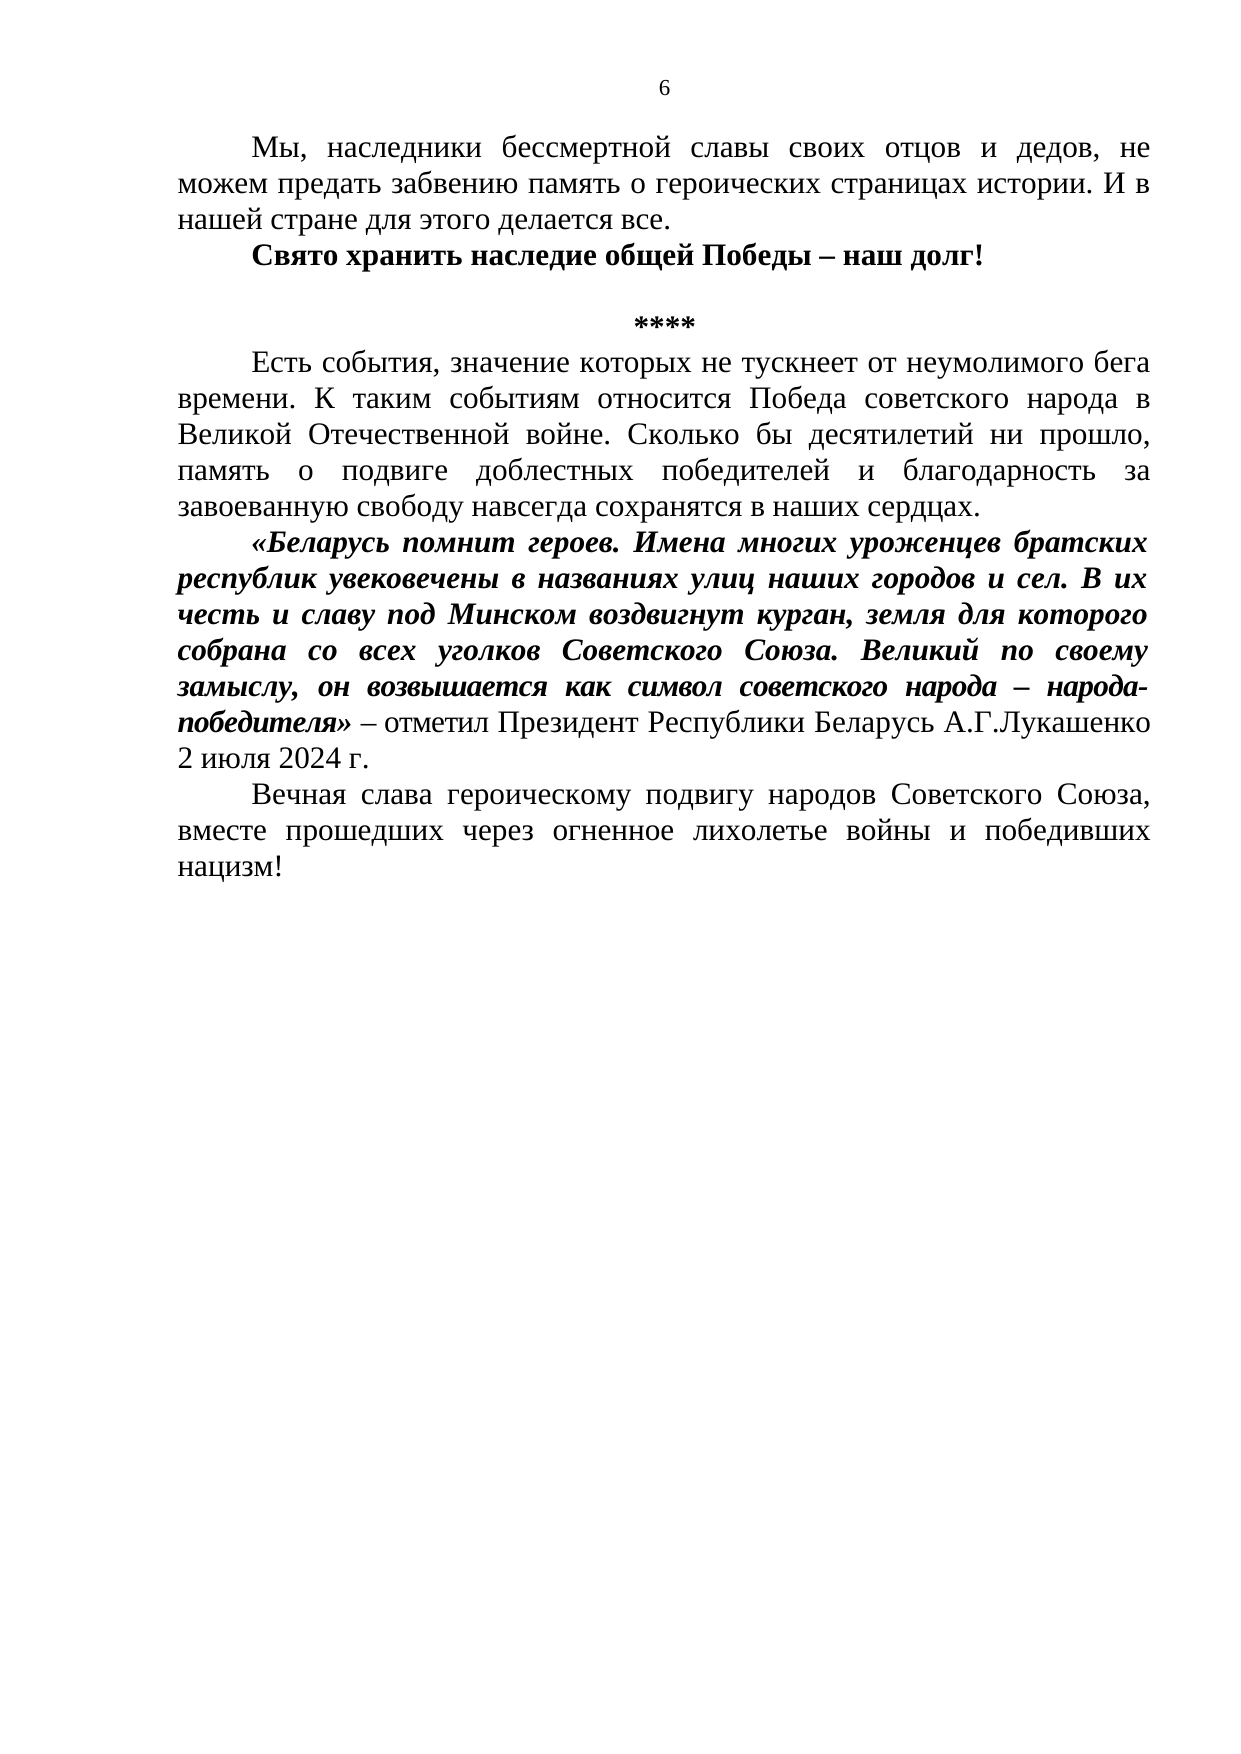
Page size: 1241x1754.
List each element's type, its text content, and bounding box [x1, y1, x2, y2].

text Есть события, значение которых не тускнеет от неумолимого бега времени. К таким событиям относится Победа советского народа в Великой Отечественной войне. Сколько бы десятилетий ни прошло, память о подвиге доблестных победителей и благодарность за завоеванную свободу навсегда сохранятся в наших сердцах. [177, 344, 1152, 523]
text Мы, наследники бессмертной славы своих отцов и дедов, не можем предать забвению память о героических страницах истории. И в нашей стране для этого делается все. [177, 128, 1152, 236]
text Вечная слава героическому подвигу народов Советского Союза, вместе прошедших через огненное лихолетье войны и победивших нацизм! [177, 775, 1152, 883]
text Свято хранить наследие общей Победы – наш долг! [177, 236, 1152, 272]
text «Беларусь помнит героев. Имена многих уроженцев братских республик увековечены в названиях улиц наших городов и сел. В их честь и славу под Минском воздвигнут курган, земля для которого собрана со всех уголков Советского Союза. Великий по своему замыслу, он возвышается как символ советского народа – народа-победителя» – отметил Президент Республики Беларусь А.Г.Лукашенко 2 июля 2024 г. [177, 523, 1152, 775]
text **** [177, 308, 1152, 344]
